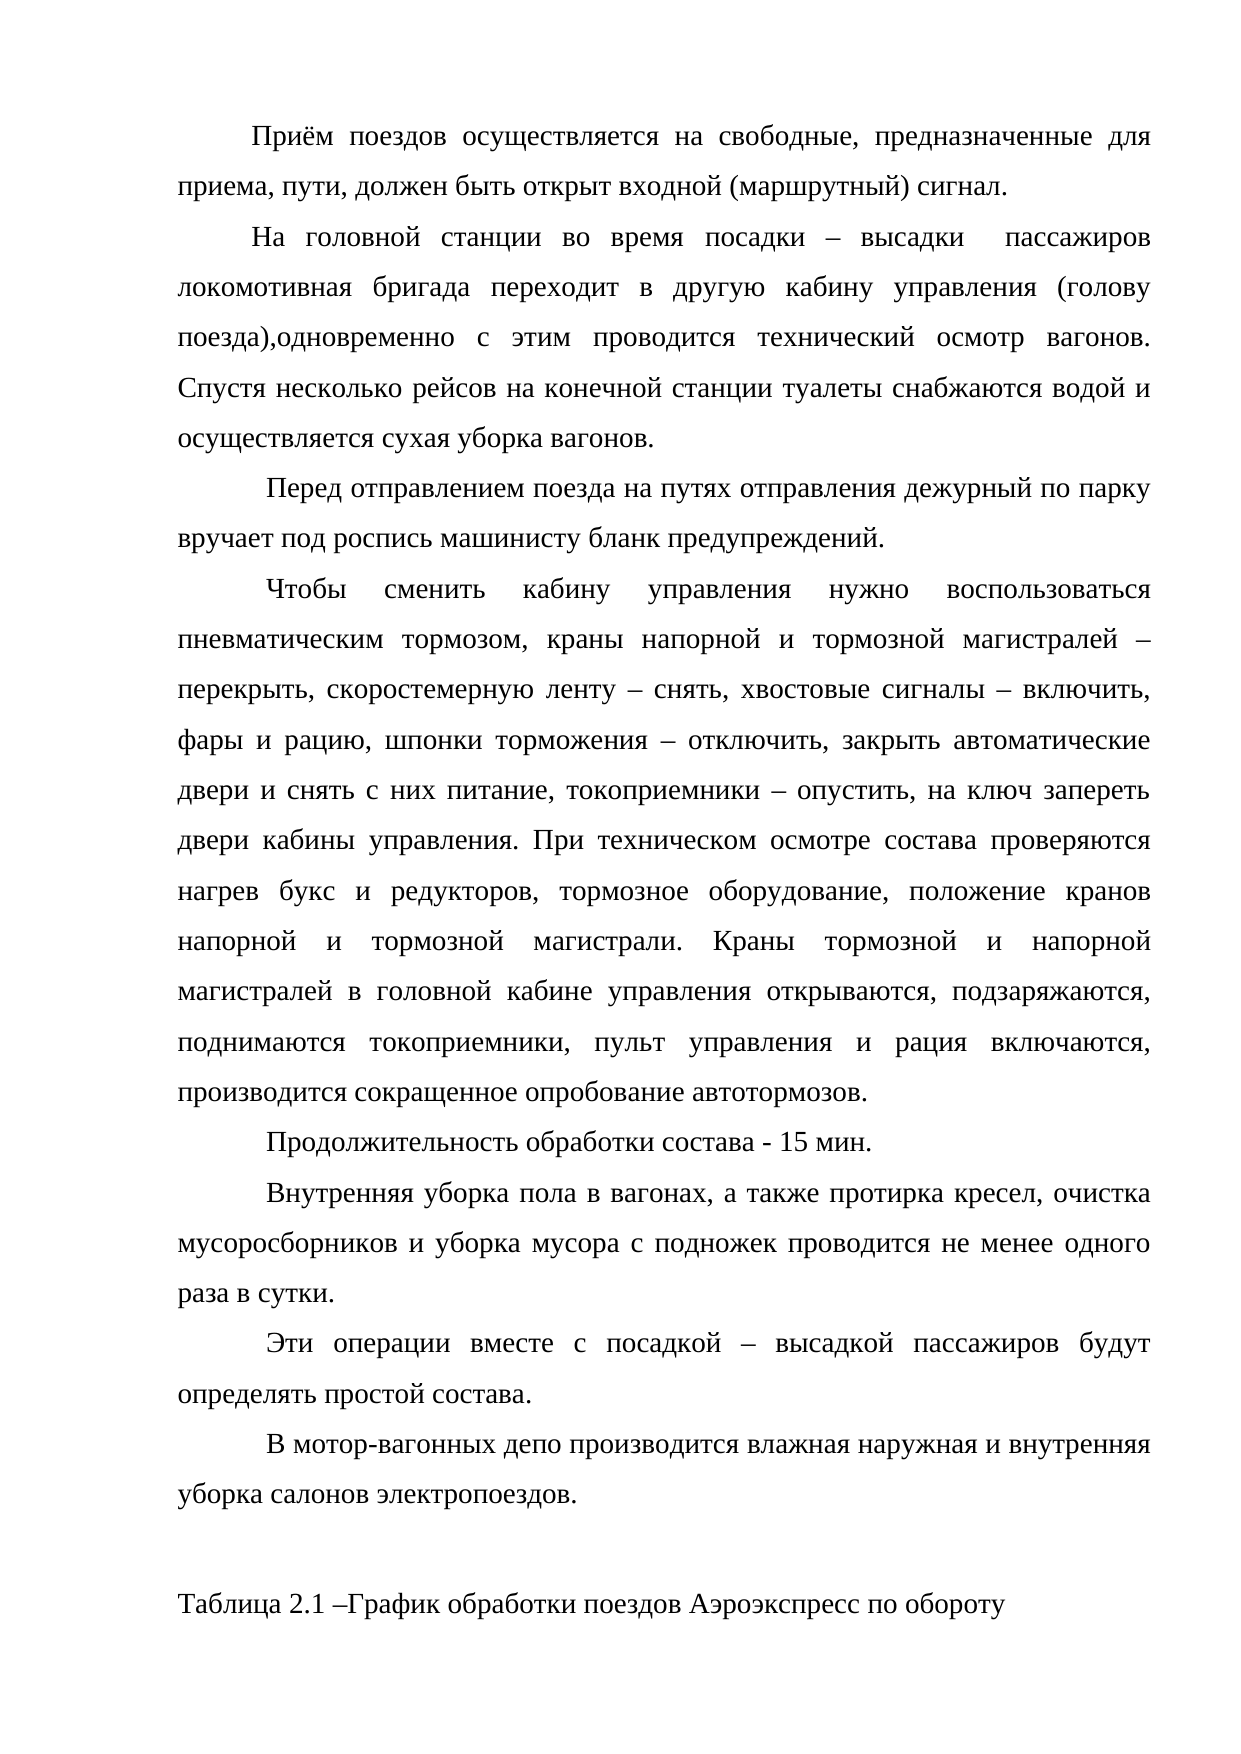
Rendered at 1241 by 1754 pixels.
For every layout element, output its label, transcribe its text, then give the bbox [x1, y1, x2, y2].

text Продолжительность обработки состава - 15 мин. [177, 1124, 1152, 1158]
text На головной станции во время посадки – высадки пассажиров локомотивная бригада переходит в другую кабину управления (голову поезда),одновременно с этим проводится технический осмотр вагонов. Спустя несколько рейсов на конечной станции туалеты снабжаются водой и осуществляется сухая уборка вагонов. [177, 219, 1152, 453]
text Таблица 2.1 –График обработки поездов Аэроэкспресс по обороту [177, 1586, 1152, 1620]
text Внутренняя уборка пола в вагонах, а также протирка кресел, очистка мусоросборников и уборка мусора с подножек проводится не менее одного раза в сутки. [177, 1175, 1152, 1309]
text Приём поездов осуществляется на свободные, предназначенные для приема, пути, должен быть открыт входной (маршрутный) сигнал. [177, 118, 1152, 202]
text Чтобы сменить кабину управления нужно воспользоваться пневматическим тормозом, краны напорной и тормозной магистралей – перекрыть, скоростемерную ленту – снять, хвостовые сигналы – включить, фары и рацию, шпонки торможения – отключить, закрыть автоматические двери и снять с них питание, токоприемники – опустить, на ключ запереть двери кабины управления. При техническом осмотре состава проверяются нагрев букс и редукторов, тормозное оборудование, положение кранов напорной и тормозной магистрали. Краны тормозной и напорной магистралей в головной кабине управления открываются, подзаряжаются, поднимаются токоприемники, пульт управления и рация включаются, производится сокращенное опробование автотормозов. [177, 571, 1152, 1108]
text Перед отправлением поезда на путях отправления дежурный по парку вручает под роспись машинисту бланк предупреждений. [177, 470, 1152, 554]
text Эти операции вместе с посадкой – высадкой пассажиров будут определять простой состава. [177, 1326, 1152, 1409]
text В мотор-вагонных депо производится влажная наружная и внутренняя уборка салонов электропоездов. [177, 1426, 1152, 1510]
